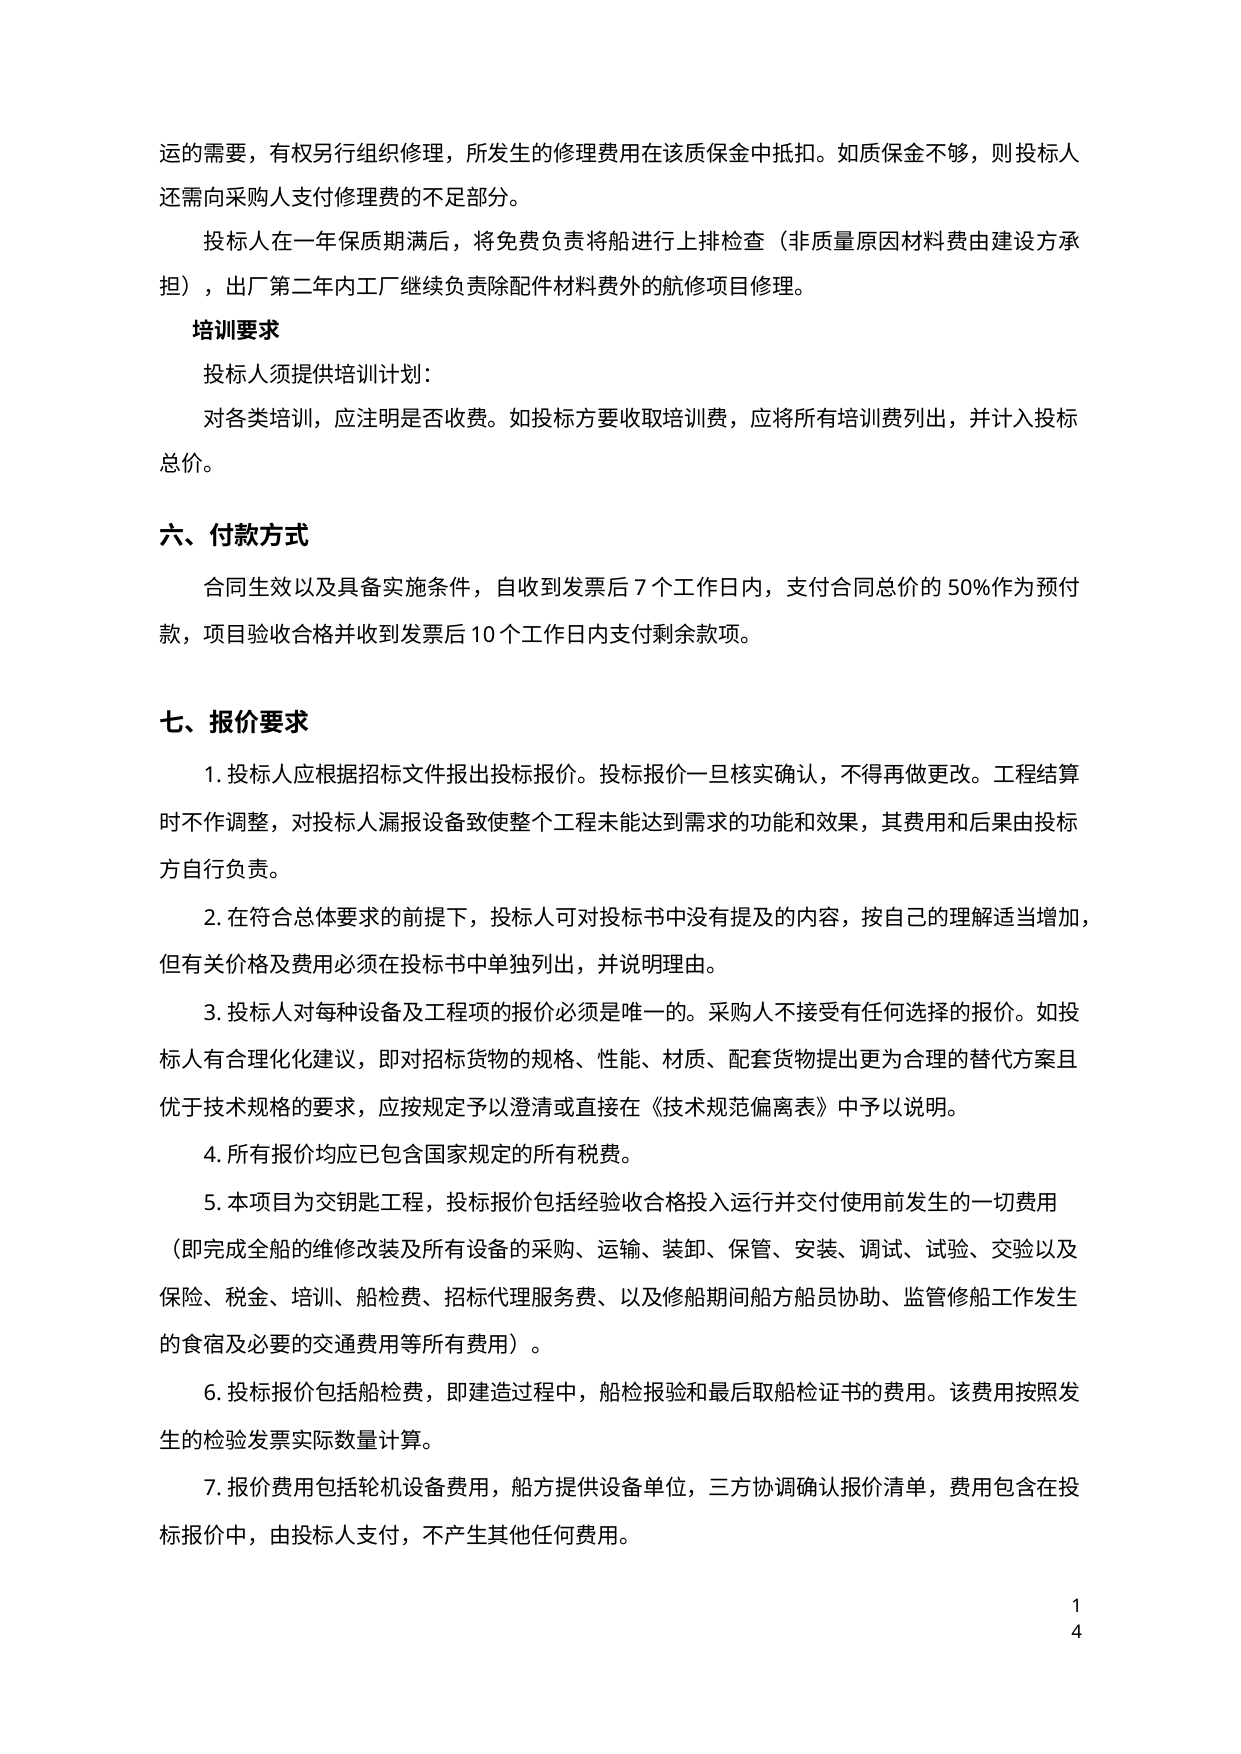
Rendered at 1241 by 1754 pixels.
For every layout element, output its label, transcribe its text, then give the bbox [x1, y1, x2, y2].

text 6. 投标报价包括船检费，即建造过程中，船检报验和最后取船检证书的费用。该费用按照发生的检验发票实际数量计算。 [159, 1375, 1081, 1454]
text 7. 报价费用包括轮机设备费用，船方提供设备单位，三方协调确认报价清单，费用包含在投标报价中，由投标人支付，不产生其他任何费用。 [159, 1470, 1081, 1549]
text 4. 所有报价均应已包含国家规定的所有税费。 [159, 1137, 1081, 1169]
text 对各类培训，应注明是否收费。如投标方要收取培训费，应将所有培训费列出，并计入投标总价。 [159, 401, 1081, 477]
text 3. 投标人对每种设备及工程项的报价必须是唯一的。采购人不接受有任何选择的报价。如投标人有合理化化建议，即对招标货物的规格、性能、材质、配套货物提出更为合理的替代方案且优于技术规格的要求，应按规定予以澄清或直接在《技术规范偏离表》中予以说明。 [159, 995, 1081, 1121]
text 5. 本项目为交钥匙工程，投标报价包括经验收合格投入运行并交付使用前发生的一切费用（即完成全船的维修改装及所有设备的采购、运输、装卸、保管、安装、调试、试验、交验以及保险、税金、培训、船检费、招标代理服务费、以及修船期间船方船员协助、监管修船工作发生的食宿及必要的交通费用等所有费用）。 [159, 1185, 1081, 1359]
text 投标人在一年保质期满后，将免费负责将船进行上排检查（非质量原因材料费由建设方承担），出厂第二年内工厂继续负责除配件材料费外的航修项目修理。 [159, 224, 1081, 300]
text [159, 136, 1081, 212]
text 合同生效以及具备实施条件，自收到发票后7个工作日内，支付合同总价的50%作为预付款，项目验收合格并收到发票后10个工作日内支付剩余款项。 [159, 569, 1081, 649]
text 2. 在符合总体要求的前提下，投标人可对投标书中没有提及的内容，按自己的理解适当增加，但有关价格及费用必须在投标书中单独列出，并说明理由。 [159, 899, 1081, 979]
text 1. 投标人应根据招标文件报出投标报价。投标报价一旦核实确认，不得再做更改。工程结算时不作调整，对投标人漏报设备致使整个工程未能达到需求的功能和效果，其费用和后果由投标方自行负责。 [159, 757, 1081, 884]
text 六、付款方式 [159, 515, 1081, 551]
text 七、报价要求 [159, 703, 1081, 739]
text 培训要求 [159, 313, 1081, 344]
text 投标人须提供培训计划： [159, 357, 1081, 389]
